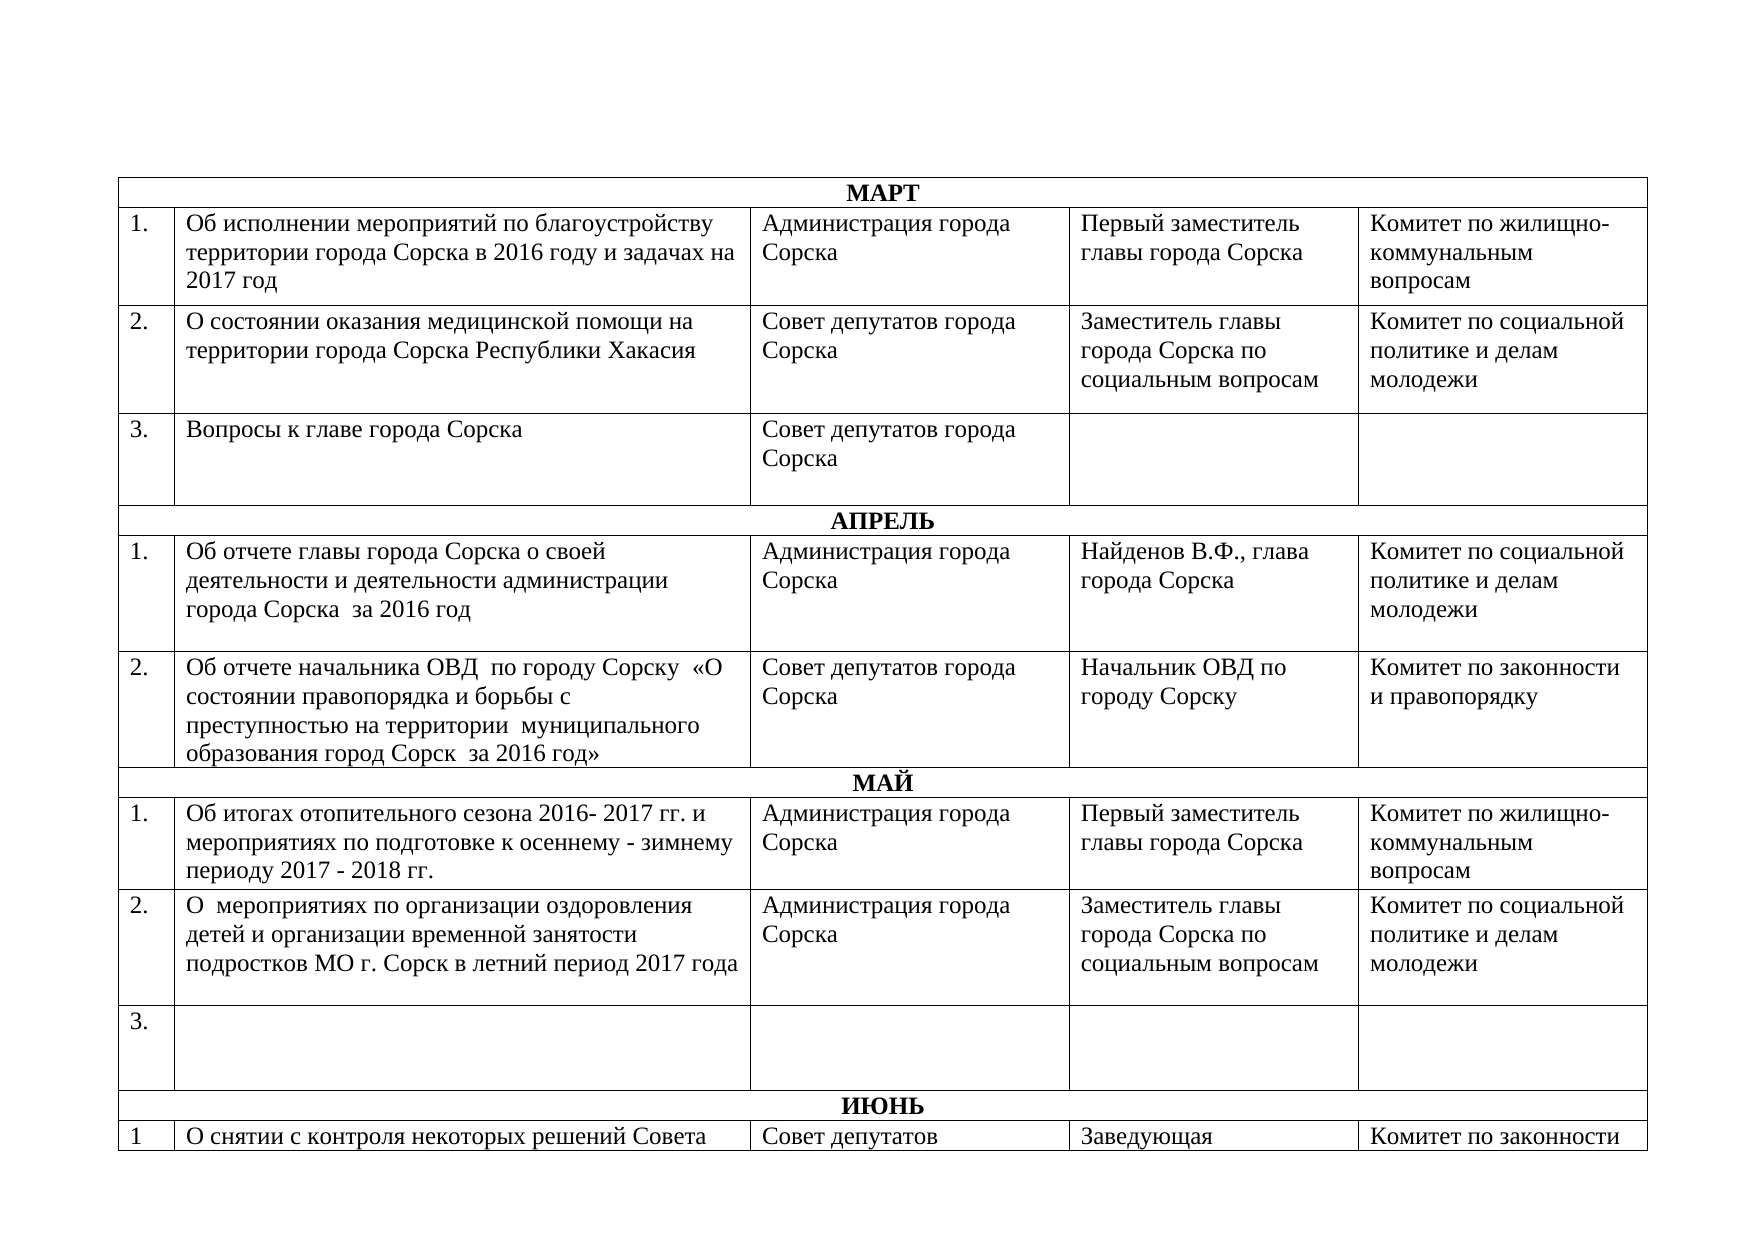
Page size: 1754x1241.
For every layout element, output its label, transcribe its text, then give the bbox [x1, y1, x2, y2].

table_cell Первый заместитель главы города Сорска [1070, 798, 1358, 889]
table_cell Администрация города Сорска [751, 890, 1069, 1005]
table_cell Начальник ОВД по городу Сорску [1070, 652, 1358, 767]
table_cell Комитет по социальной политике и делам молодежи [1359, 306, 1647, 413]
table_cell [175, 1006, 750, 1090]
table_cell Совет депутатов [751, 1121, 1069, 1150]
table_cell Комитет по жилищно- коммунальным вопросам [1359, 208, 1647, 305]
table_cell [1070, 1006, 1358, 1090]
table_cell Совет депутатов города Сорска [751, 414, 1069, 505]
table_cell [1359, 890, 1647, 1005]
table_cell Комитет по жилищно-коммунальным вопросам [1359, 798, 1647, 889]
table_cell 1 [119, 1121, 174, 1150]
table_cell АПРЕЛЬ [119, 506, 1647, 535]
table_cell Комитет по законности и правопорядку [1359, 652, 1647, 767]
table_cell Администрация города Сорска [751, 208, 1069, 305]
table_cell Об итогах отопительного сезона 2016- 2017 гг. и мероприятиях по подготовке к осеннему - зимнему периоду 2017 - 2018 гг. [175, 798, 750, 889]
table_cell Найденов В.Ф., глава города Сорска [1070, 536, 1358, 651]
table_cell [1359, 1121, 1647, 1150]
table_cell Совет депутатов города Сорска [751, 306, 1069, 413]
table_cell 2. [119, 306, 174, 413]
table_cell 1. [119, 536, 174, 651]
table_cell О мероприятиях по организации оздоровления детей и организации временной занятости подростков МО г. Сорск в летний период 2017 года [175, 890, 750, 1005]
table_cell [1359, 1006, 1647, 1090]
table_cell 1. [119, 798, 174, 889]
table_cell Об отчете начальника ОВД по городу Сорску «О состоянии правопорядка и борьбы с преступностью на территории муниципального образования город Сорск за 2016 год» [175, 652, 750, 767]
table_cell [1070, 414, 1358, 505]
table_cell Комитет по социальной политике и делам молодежи [1359, 536, 1647, 651]
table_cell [175, 1121, 750, 1150]
table_cell 3. [119, 414, 174, 505]
table_cell Об исполнении мероприятий по благоустройству территории города Сорска в 2016 году и задачах на 2017 год [175, 208, 750, 305]
table_cell Об отчете главы города Сорска о своей деятельности и деятельности администрации города Сорска за 2016 год [175, 536, 750, 651]
table_cell МАРТ [119, 178, 1647, 207]
table_cell Вопросы к главе города Сорска [175, 414, 750, 505]
table_cell 2. [119, 890, 174, 1005]
table_cell [1359, 414, 1647, 505]
table_cell 1. [119, 208, 174, 305]
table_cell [1070, 1121, 1358, 1150]
table_cell Администрация города Сорска [751, 536, 1069, 651]
table_cell О состоянии оказания медицинской помощи на территории города Сорска Республики Хакасия [175, 306, 750, 413]
table_cell 3. [119, 1006, 174, 1090]
table_cell МАЙ [119, 768, 1647, 797]
table_cell Заместитель главы города Сорска по социальным вопросам [1070, 890, 1358, 1005]
table_cell ИЮНЬ [119, 1091, 1647, 1120]
table_cell Совет депутатов города Сорска [751, 652, 1069, 767]
table_cell Первый заместитель главы города Сорска [1070, 208, 1358, 305]
table_cell [751, 1006, 1069, 1090]
table_cell Администрация города Сорска [751, 798, 1069, 889]
table_cell 2. [119, 652, 174, 767]
table_cell Заместитель главы города Сорска по социальным вопросам [1070, 306, 1358, 413]
